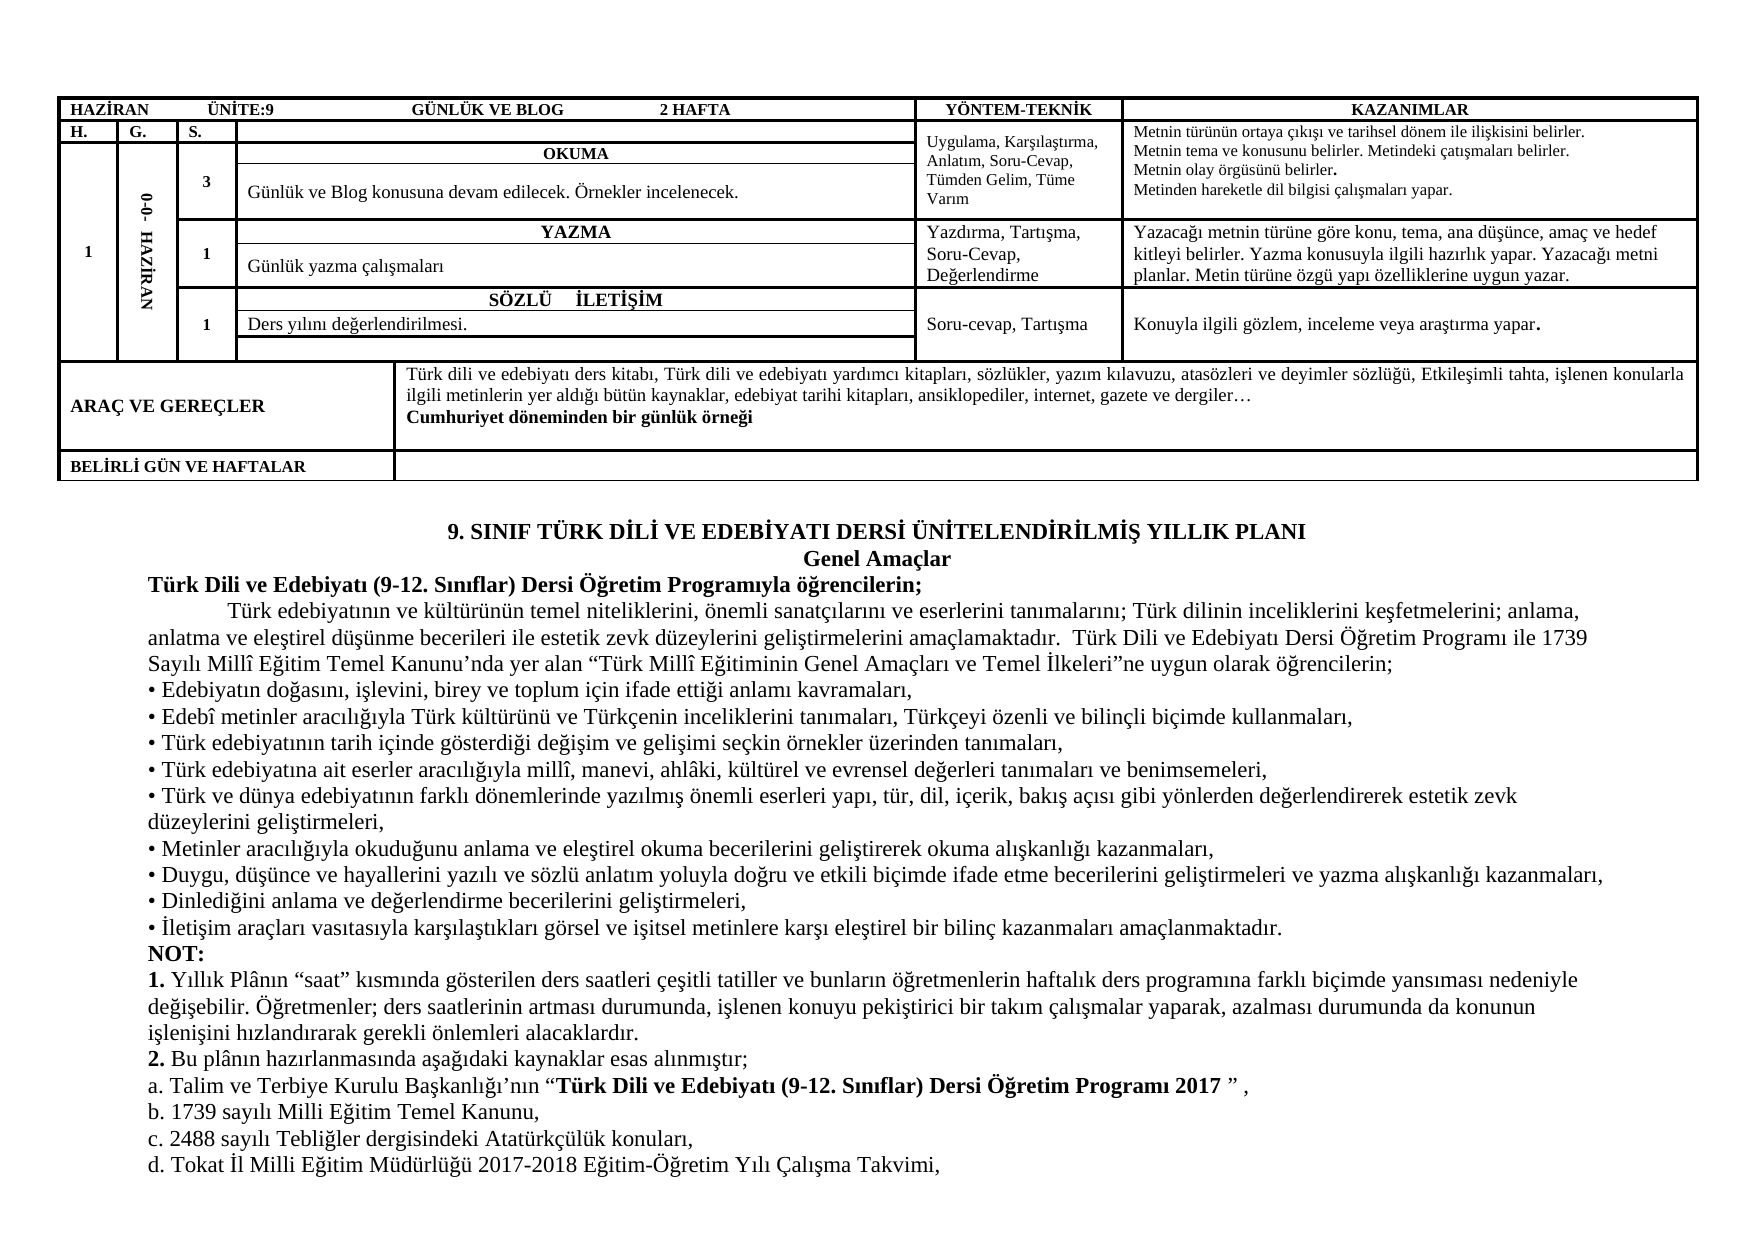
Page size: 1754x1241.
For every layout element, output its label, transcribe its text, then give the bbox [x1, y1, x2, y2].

table_cell BELİRLİ GÜN VE HAFTALAR [61, 452, 393, 480]
table_cell H. [61, 122, 116, 141]
text • Edebiyatın doğasını, işlevini, birey ve toplum için ifade ettiği anlamı kavramaları, [148, 677, 1606, 703]
table_cell Uygulama, Karşılaştırma, Anlatım, Soru-Cevap, Tümden Gelim, Tüme Varım [917, 122, 1121, 218]
table_cell Yazacağı metnin türüne göre konu, tema, ana düşünce, amaç ve hedef kitleyi belirler. Yazma konusuyla ilgili hazırlık yapar. Yazacağı metni planlar. Metin türüne özgü yapı özelliklerine uygun yazar. [1124, 221, 1696, 286]
table_cell ARAÇ VE GEREÇLER [61, 363, 393, 449]
table_cell 1 [61, 144, 116, 359]
table_cell YAZMA [238, 221, 914, 242]
table_cell Ders yılını değerlendirilmesi. [238, 311, 914, 335]
table_header YÖNTEM-TEKNİK [917, 100, 1121, 119]
table_cell Günlük ve Blog konusuna devam edilecek. Örnekler incelenecek. [238, 164, 914, 218]
table_cell [396, 452, 1696, 480]
table_cell [238, 338, 914, 359]
table_cell Yazdırma, Tartışma, Soru-Cevap, Değerlendirme [917, 221, 1121, 286]
text 9. SINIF TÜRK DİLİ VE EDEBİYATI DERSİ ÜNİTELENDİRİLMİŞ YILLIK PLANI [148, 518, 1606, 545]
text d. Tokat İl Milli Eğitim Müdürlüğü 2017-2018 Eğitim-Öğretim Yılı Çalışma Takvimi, [148, 1151, 1554, 1177]
text NOT: [148, 940, 1606, 966]
text • Metinler aracılığıyla okuduğunu anlama ve eleştirel okuma becerilerini geliştirerek okuma alışkanlığı kazanmaları, [148, 835, 1606, 861]
table_cell 1 [179, 221, 235, 286]
table_cell Konuyla ilgili gözlem, inceleme veya araştırma yapar. [1124, 289, 1696, 359]
table_cell OKUMA [238, 144, 914, 163]
text c. 2488 sayılı Tebliğler dergisindeki Atatürkçülük konuları, [148, 1124, 1606, 1151]
table_header HAZİRAN ÜNİTE:9 GÜNLÜK VE BLOG 2 HAFTA [61, 100, 914, 119]
text • Dinlediğini anlama ve değerlendirme becerilerini geliştirmeleri, [148, 887, 1606, 914]
table_cell 3 [179, 144, 235, 218]
text • İletişim araçları vasıtasıyla karşılaştıkları görsel ve işitsel metinlere karşı eleştirel bir bilinç kazanmaları amaçlanmaktadır. [148, 914, 1606, 940]
table_header KAZANIMLAR [1124, 100, 1696, 119]
table_cell [238, 122, 914, 141]
text Genel Amaçlar [148, 545, 1606, 571]
table_cell Metnin türünün ortaya çıkışı ve tarihsel dönem ile ilişkisini belirler. Metnin tema ve konusunu belirler. Metindeki çatışmaları belirler. Metnin olay örgüsünü belirler. Metinden hareketle dil bilgisi çalışmaları yapar. [1124, 122, 1696, 218]
table_cell Soru-cevap, Tartışma [917, 289, 1121, 359]
table_cell S. [179, 122, 235, 141]
text • Türk ve dünya edebiyatının farklı dönemlerinde yazılmış önemli eserleri yapı, tür, dil, içerik, bakış açısı gibi yönlerden değerlendirerek estetik zevk düzeylerini geliştirmeleri, [148, 782, 1606, 835]
text • Edebî metinler aracılığıyla Türk kültürünü ve Türkçenin inceliklerini tanımaları, Türkçeyi özenli ve bilinçli biçimde kullanmaları, [148, 703, 1606, 729]
table_cell 1 [179, 289, 235, 359]
table_cell HAZİRAN [119, 144, 176, 359]
text • Türk edebiyatının tarih içinde gösterdiği değişim ve gelişimi seçkin örnekler üzerinden tanımaları, [148, 729, 1606, 756]
text Türk edebiyatının ve kültürünün temel niteliklerini, önemli sanatçılarını ve eserlerini tanımalarını; Türk dilinin inceliklerini keşfetmelerini; anlama, anlatma ve eleştirel düşünme becerileri ile estetik zevk düzeylerini geliştirmelerini amaçlamaktadır. Türk Dili ve Edebiyatı Dersi Öğretim Programı ile 1739 Sayılı Millî Eğitim Temel Kanunu’nda yer alan “Türk Millî Eğitiminin Genel Amaçları ve Temel İlkeleri”ne uygun olarak öğrencilerin; [148, 597, 1606, 677]
text • Türk edebiyatına ait eserler aracılığıyla millî, manevi, ahlâki, kültürel ve evrensel değerleri tanımaları ve benimsemeleri, [148, 756, 1606, 782]
table_cell G. [119, 122, 176, 141]
text a. Talim ve Terbiye Kurulu Başkanlığı’nın “Türk Dili ve Edebiyatı (9-12. Sınıflar) Dersi Öğretim Programı 2017 ” , b. 1739 sayılı Milli Eğitim Temel Kanunu, [148, 1072, 1606, 1124]
table_cell SÖZLÜ İLETİŞİM [238, 289, 914, 310]
table_cell Türk dili ve edebiyatı ders kitabı, Türk dili ve edebiyatı yardımcı kitapları, sözlükler, yazım kılavuzu, atasözleri ve deyimler sözlüğü, Etkileşimli tahta, işlenen konularla ilgili metinlerin yer aldığı bütün kaynaklar, edebiyat tarihi kitapları, ansiklopediler, internet, gazete ve dergiler… Cumhuriyet döneminden bir günlük örneği [396, 363, 1696, 449]
table_cell Günlük yazma çalışmaları [238, 244, 914, 286]
text • Duygu, düşünce ve hayallerini yazılı ve sözlü anlatım yoluyla doğru ve etkili biçimde ifade etme becerilerini geliştirmeleri ve yazma alışkanlığı kazanmaları, [148, 861, 1606, 887]
text 1. Yıllık Plânın “saat” kısmında gösterilen ders saatleri çeşitli tatiller ve bunların öğretmenlerin haftalık ders programına farklı biçimde yansıması nedeniyle değişebilir. Öğretmenler; ders saatlerinin artması durumunda, işlenen konuyu pekiştirici bir takım çalışmalar yaparak, azalması durumunda da konunun işlenişini hızlandırarak gerekli önlemleri alacaklardır. 2. Bu plânın hazırlanmasında aşağıdaki kaynaklar esas alınmıştır; [148, 966, 1606, 1072]
text Türk Dili ve Edebiyatı (9-12. Sınıflar) Dersi Öğretim Programıyla öğrencilerin; [148, 571, 1606, 597]
